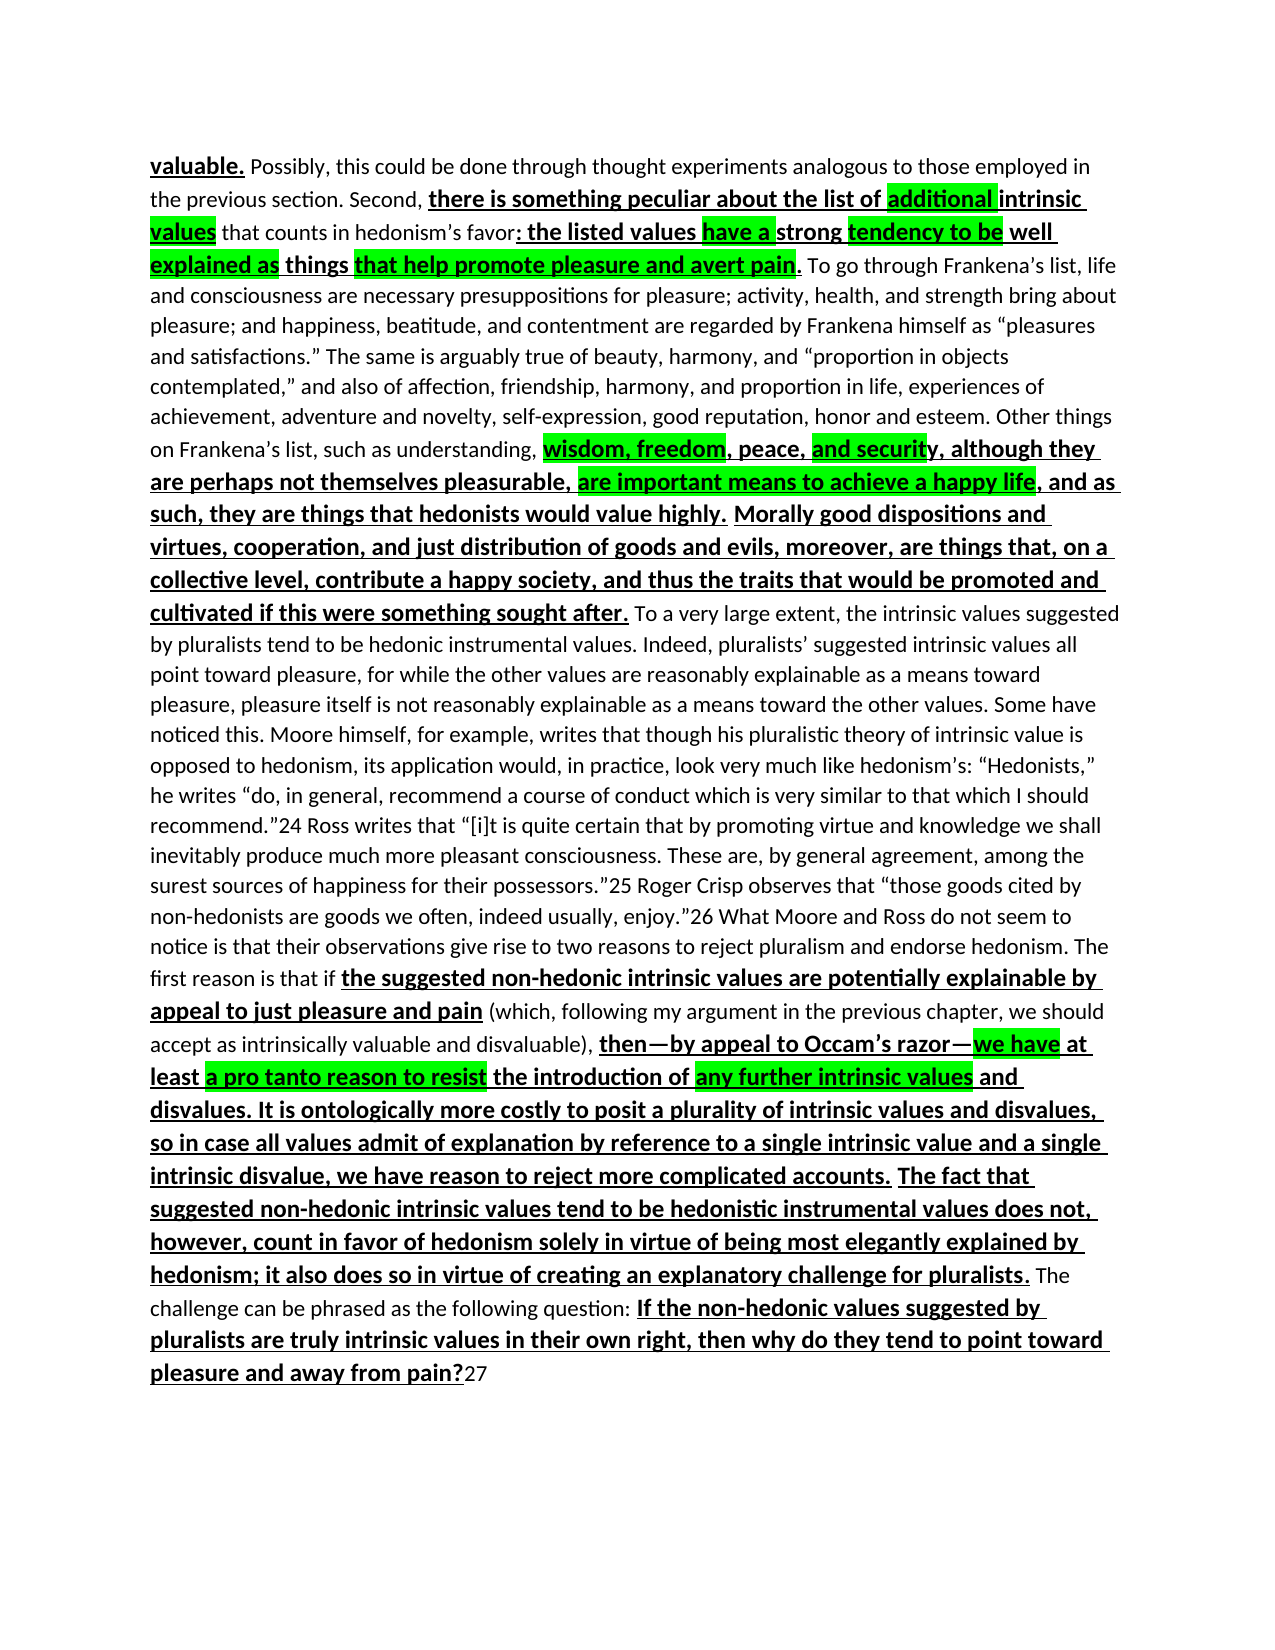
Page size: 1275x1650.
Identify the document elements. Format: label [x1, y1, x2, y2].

text [150, 150, 1125, 1388]
